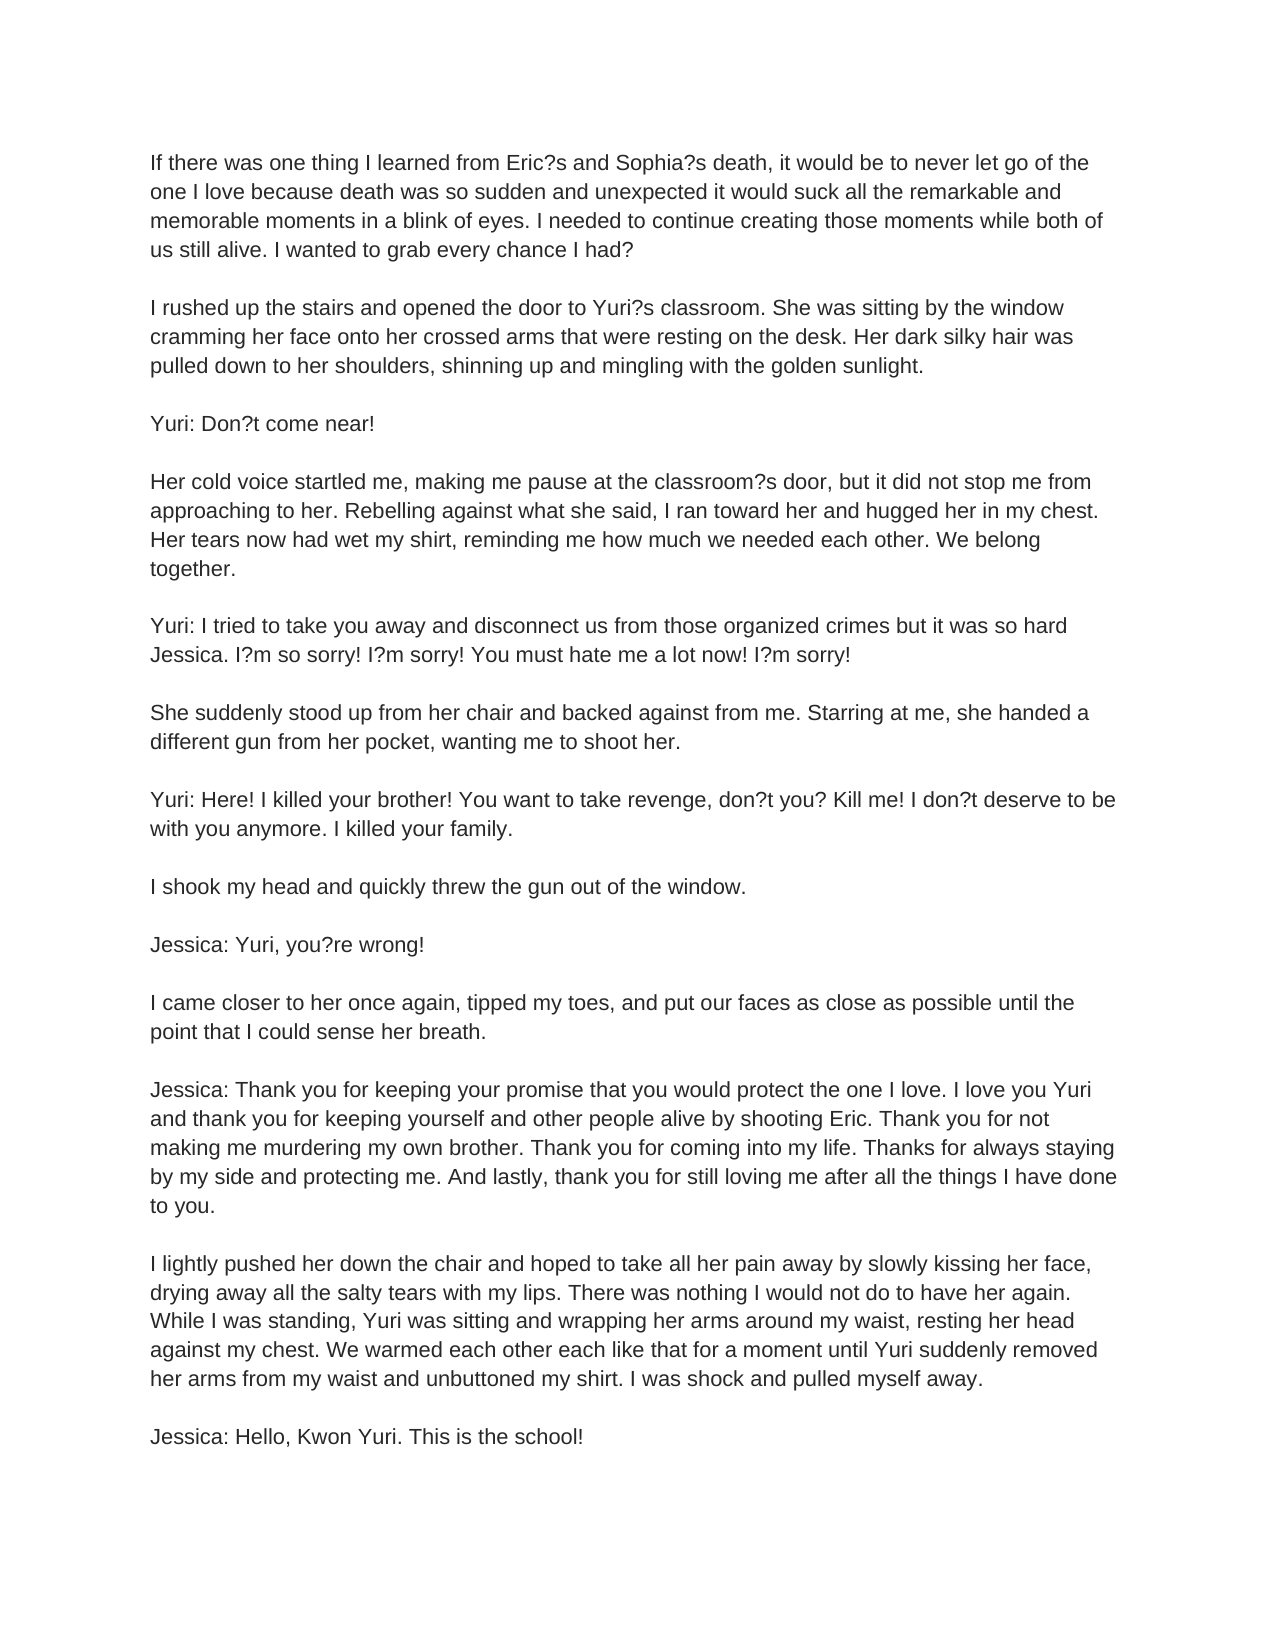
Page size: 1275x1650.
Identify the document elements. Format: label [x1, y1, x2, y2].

text [150, 150, 1125, 1478]
